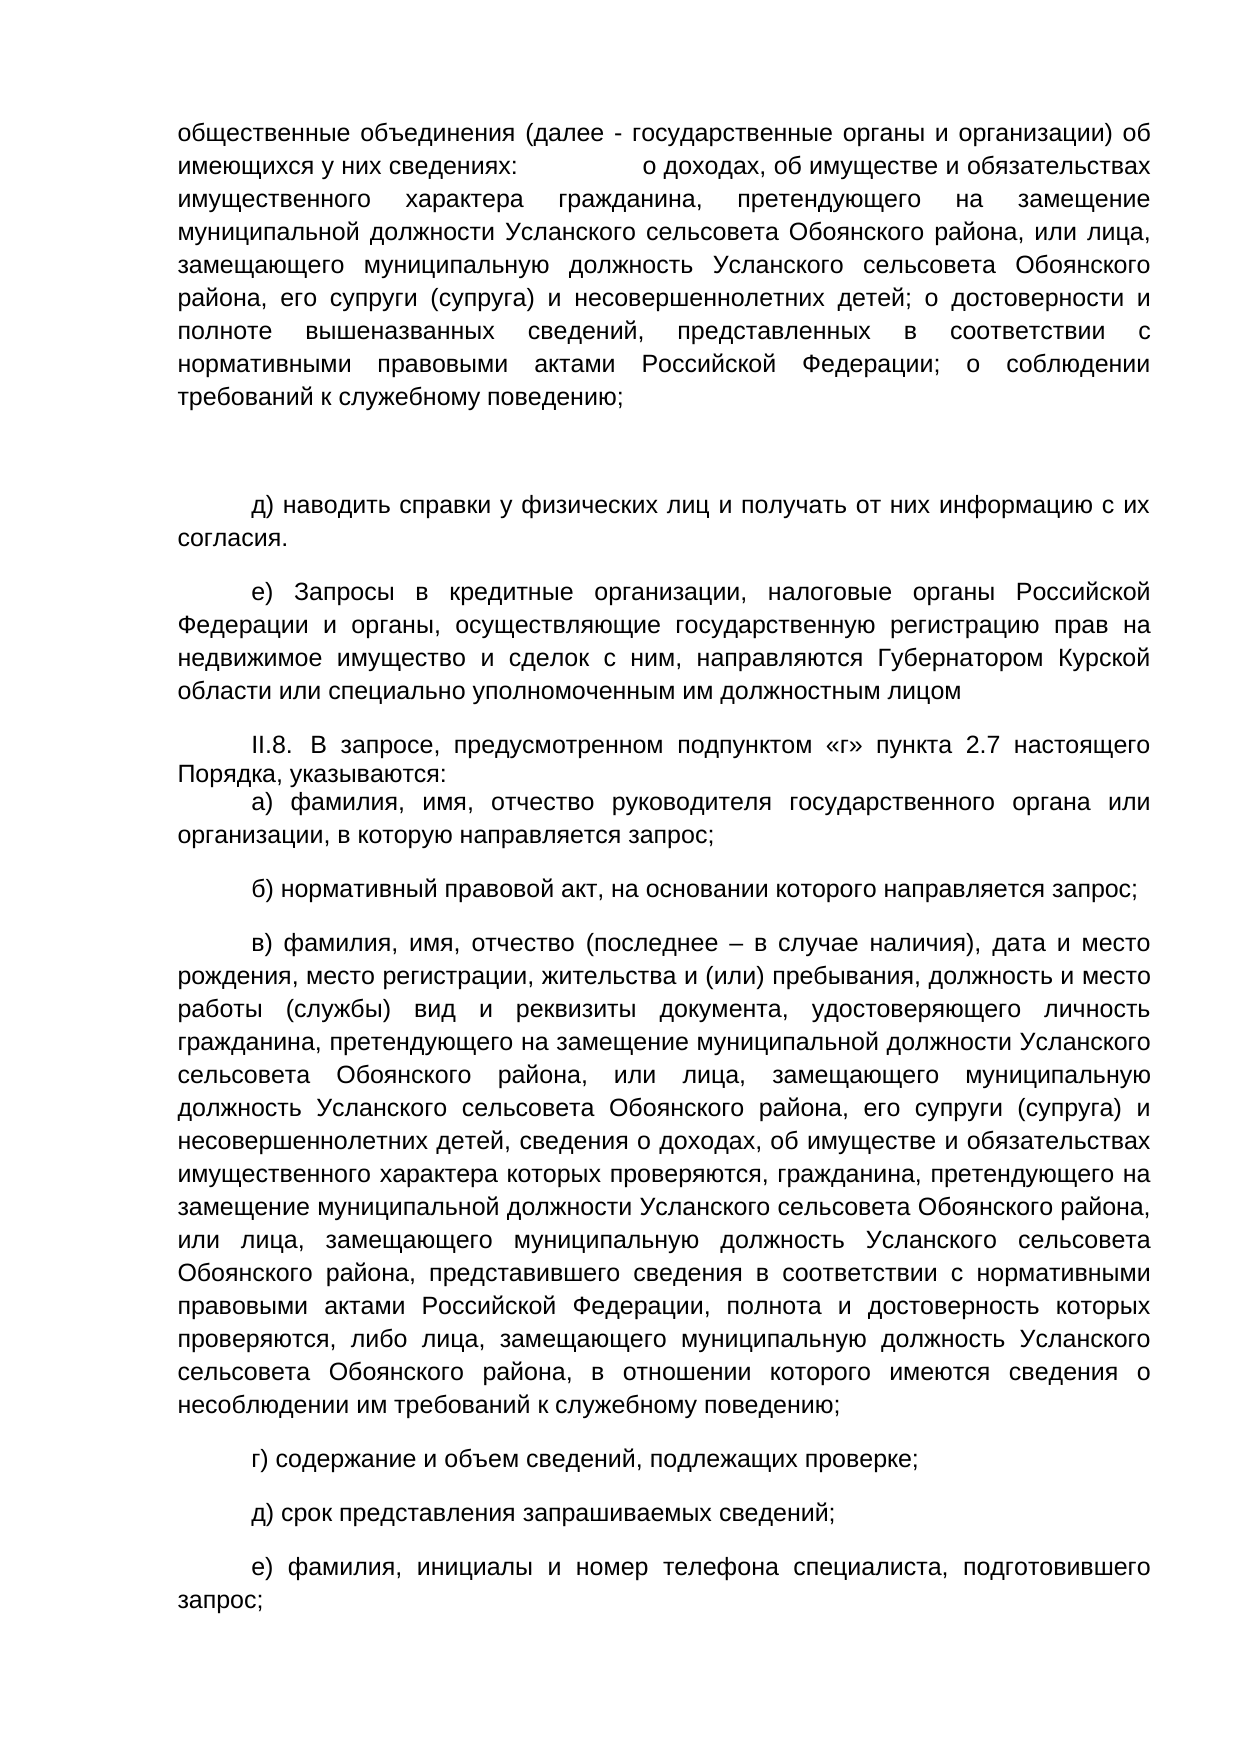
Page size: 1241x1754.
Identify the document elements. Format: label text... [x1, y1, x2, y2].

text д) срок представления запрашиваемых сведений; [177, 1498, 1152, 1527]
text б) нормативный правовой акт, на основании которого направляется запрос; [177, 874, 1152, 903]
text а) фамилия, имя, отчество руководителя государственного органа или организации, в которую направляется запрос; [177, 787, 1152, 849]
text в) фамилия, имя, отчество (последнее – в случае наличия), дата и место рождения, место регистрации, жительства и (или) пребывания, должность и место работы (службы) вид и реквизиты документа, удостоверяющего личность гражданина, претендующего на замещение муниципальной должности Усланского сельсовета Обоянского района, или лица, замещающего муниципальную должность Усланского сельсовета Обоянского района, его супруги (супруга) и несовершеннолетних детей, сведения о доходах, об имуществе и обязательствах имущественного характера которых проверяются, гражданина, претендующего на замещение муниципальной должности Усланского сельсовета Обоянского района, или лица, замещающего муниципальную должность Усланского сельсовета Обоянского района, представившего сведения в соответствии с нормативными правовыми актами Российской Федерации, полнота и достоверность которых проверяются, либо лица, замещающего муниципальную должность Усланского сельсовета Обоянского района, в отношении которого имеются сведения о несоблюдении им требований к служебному поведению; [177, 928, 1152, 1419]
text е) фамилия, инициалы и номер телефона специалиста, подготовившего запрос; [177, 1552, 1152, 1614]
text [177, 118, 1152, 411]
text д) наводить справки у физических лиц и получать от них информацию с их согласия. [177, 490, 1152, 552]
text е) Запросы в кредитные организации, налоговые органы Российской Федерации и органы, осуществляющие государственную регистрацию прав на недвижимое имущество и сделок с ним, направляются Губернатором Курской области или специально уполномоченным им должностным лицом [177, 577, 1152, 705]
list В запросе, предусмотренном подпунктом «г» пункта 2.7 настоящего Порядка, указываются: [177, 730, 1152, 787]
text г) содержание и объем сведений, подлежащих проверке; [177, 1444, 1152, 1473]
